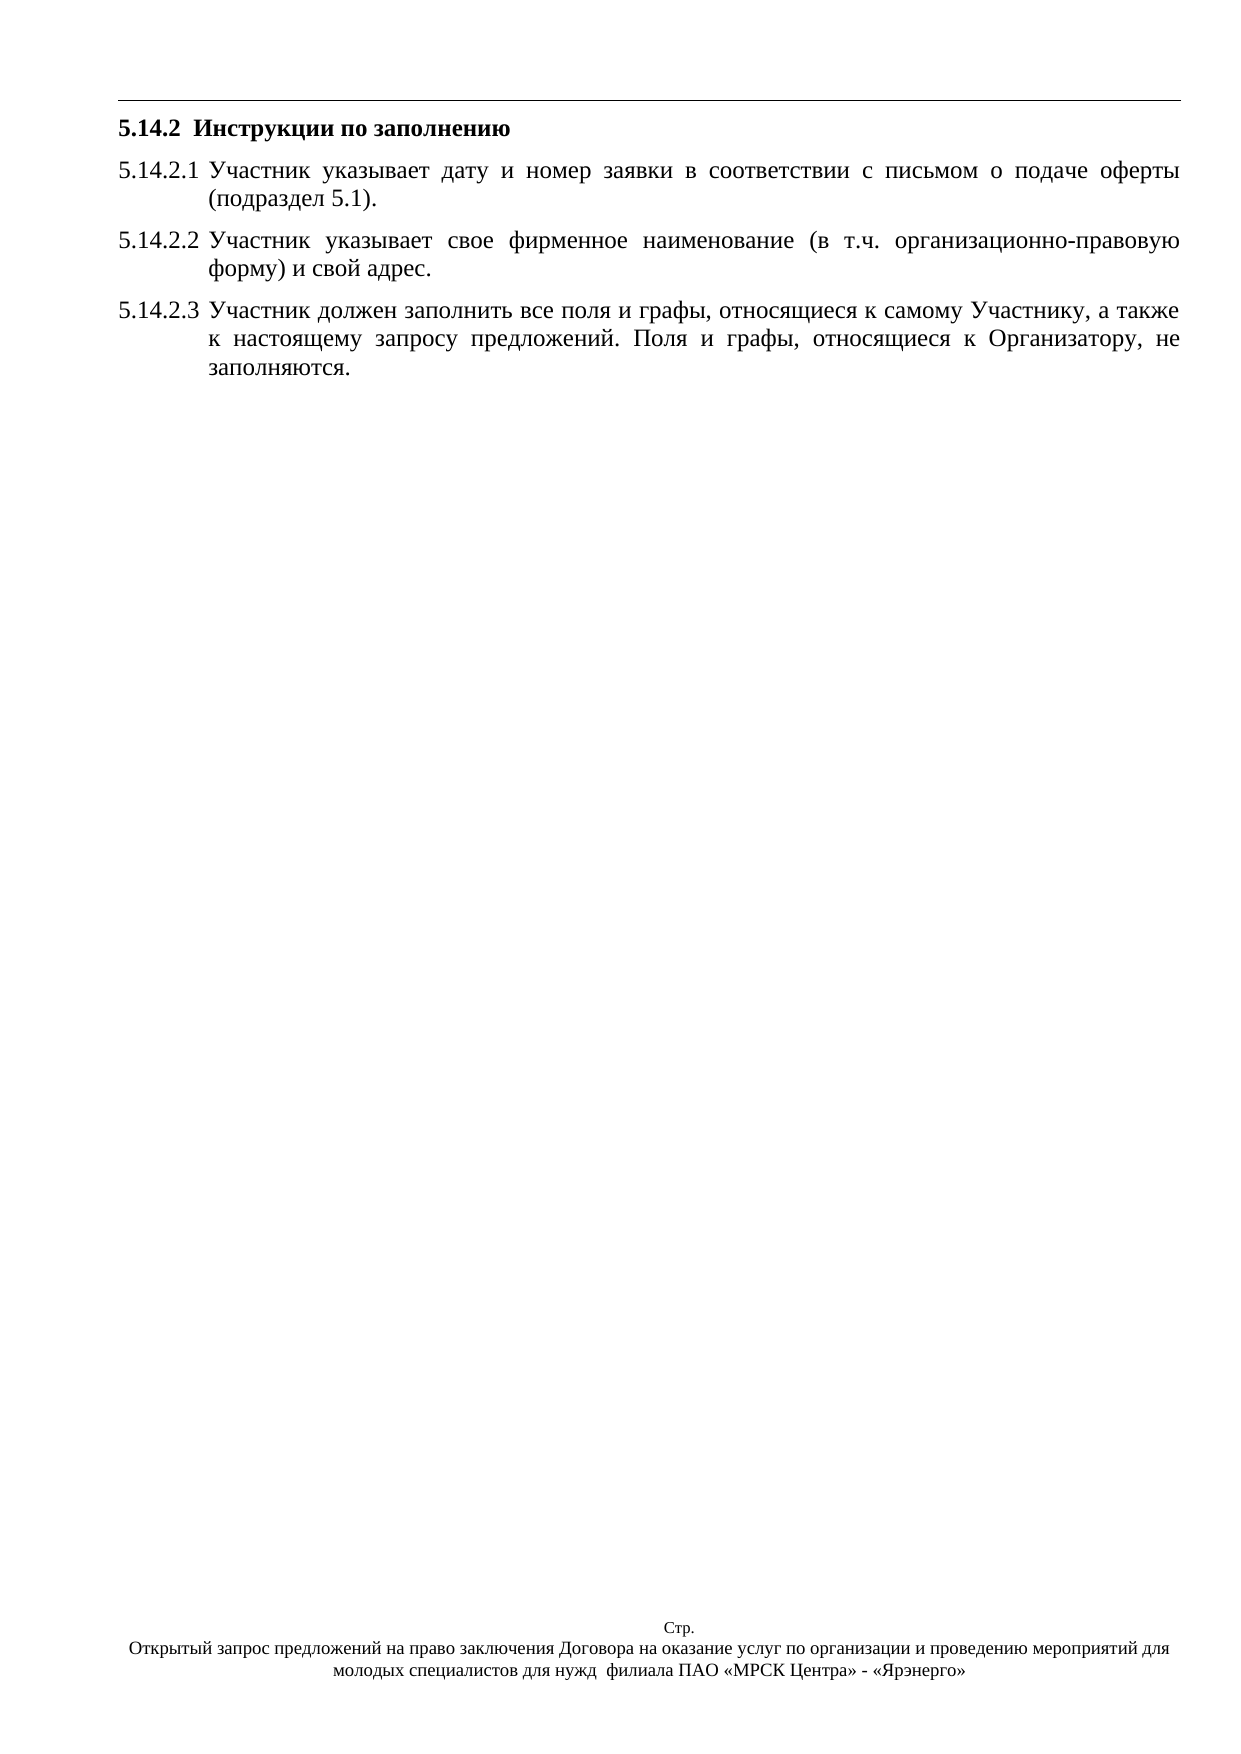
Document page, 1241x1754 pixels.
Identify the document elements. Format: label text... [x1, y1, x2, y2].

subtitle Инструкции по заполнению [118, 113, 1181, 142]
list Участник указывает дату и номер заявки в соответствии с письмом о подаче оферты (подраздел 5.1). [118, 155, 1181, 212]
list Участник указывает свое фирменное наименование (в т.ч. организационно-правовую форму) и свой адрес. [118, 225, 1181, 282]
list Участник должен заполнить все поля и графы, относящиеся к самому Участнику, а также к настоящему запросу предложений. Поля и графы, относящиеся к Организатору, не заполняются. [118, 295, 1181, 381]
